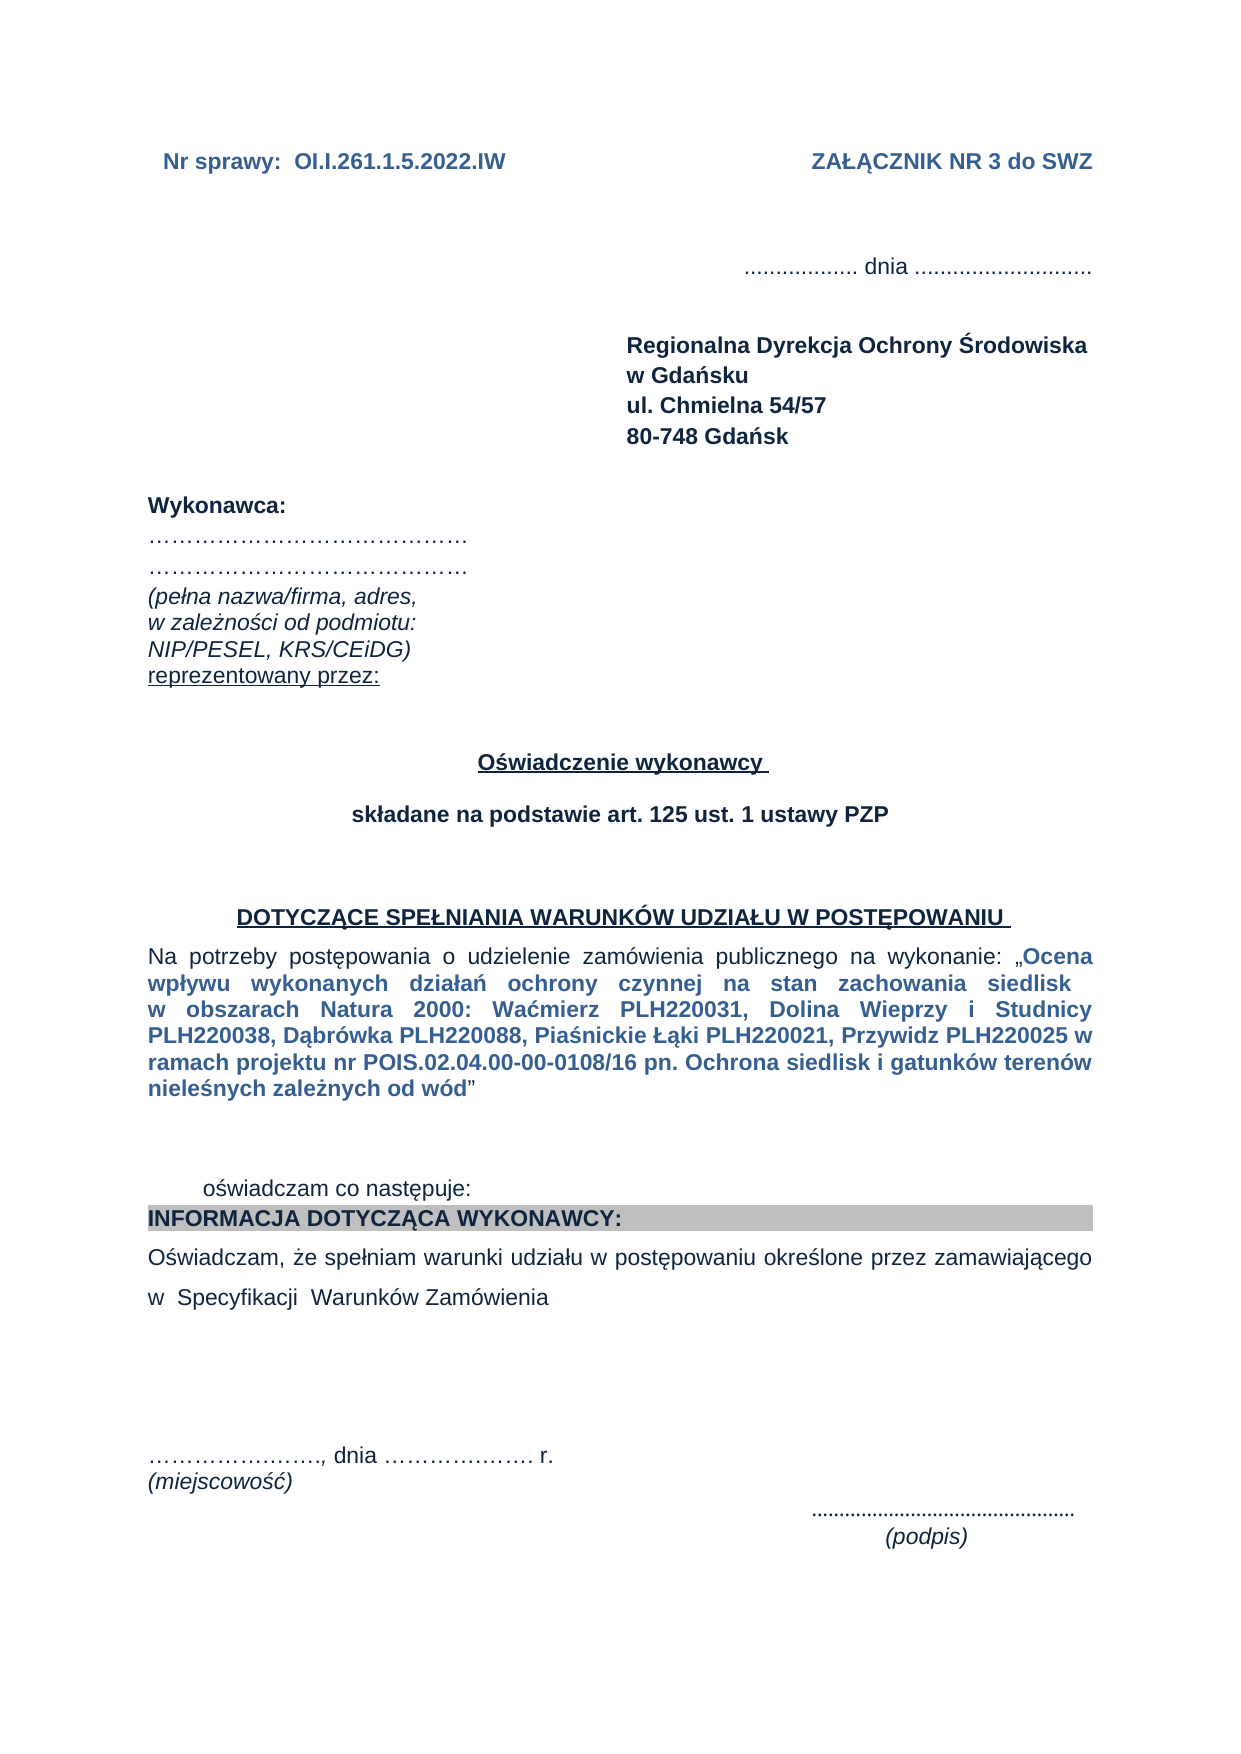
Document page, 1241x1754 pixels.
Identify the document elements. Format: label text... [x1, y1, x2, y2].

text Nr sprawy: OI.I.261.1.5.2022.IW ZAŁĄCZNIK NR 3 do SWZ [148, 148, 1093, 174]
text (podpis) [811, 1523, 1093, 1549]
text …………….……., dnia ………….……. r. [148, 1442, 1093, 1468]
text (miejscowość) [148, 1468, 1093, 1494]
text składane na podstawie art. 125 ust. 1 ustawy PZP [148, 801, 1093, 827]
text reprezentowany przez: [148, 662, 1093, 688]
text Oświadczam, że spełniam warunki udziału w postępowaniu określone przez zamawiającego w Specyfikacji Warunków Zamówienia [148, 1244, 1093, 1310]
text Wykonawca: [148, 492, 1093, 519]
text w Gdańsku [620, 362, 1093, 388]
text .................. dnia ............................ [148, 253, 1093, 279]
text ul. Chmielna 54/57 [620, 392, 1093, 419]
text Oświadczenie wykonawcy [148, 749, 1093, 775]
text INFORMACJA DOTYCZĄCA WYKONAWCY: [148, 1205, 1093, 1231]
text ………………………………………… [148, 1494, 1093, 1523]
text Regionalna Dyrekcja Ochrony Środowiska [620, 332, 1093, 358]
text Na potrzeby postępowania o udzielenie zamówienia publicznego na wykonanie: „Ocena wpływu wykonanych działań ochrony czynnej na stan zachowania siedlisk w obszarach Natura 2000: Waćmierz PLH220031, Dolina Wieprzy i Studnicy PLH220038, Dąbrówka PLH220088, Piaśnickie Łąki PLH220021, Przywidz PLH220025 w ramach projektu nr POIS.02.04.00-00-0108/16 pn. Ochrona siedlisk i gatunków terenów nieleśnych zależnych od wód” [148, 943, 1093, 1101]
text (pełna nazwa/firma, adres, w zależności od podmiotu: NIP/PESEL, KRS/CEiDG) [148, 583, 472, 662]
text 80-748 Gdańsk [620, 423, 1093, 449]
text DOTYCZĄCE SPEŁNIANIA WARUNKÓW UDZIAŁU W POSTĘPOWANIU [148, 904, 1093, 930]
text oświadczam co następuje: [177, 1174, 1093, 1201]
text ………………………………………………………………………… [148, 522, 472, 579]
